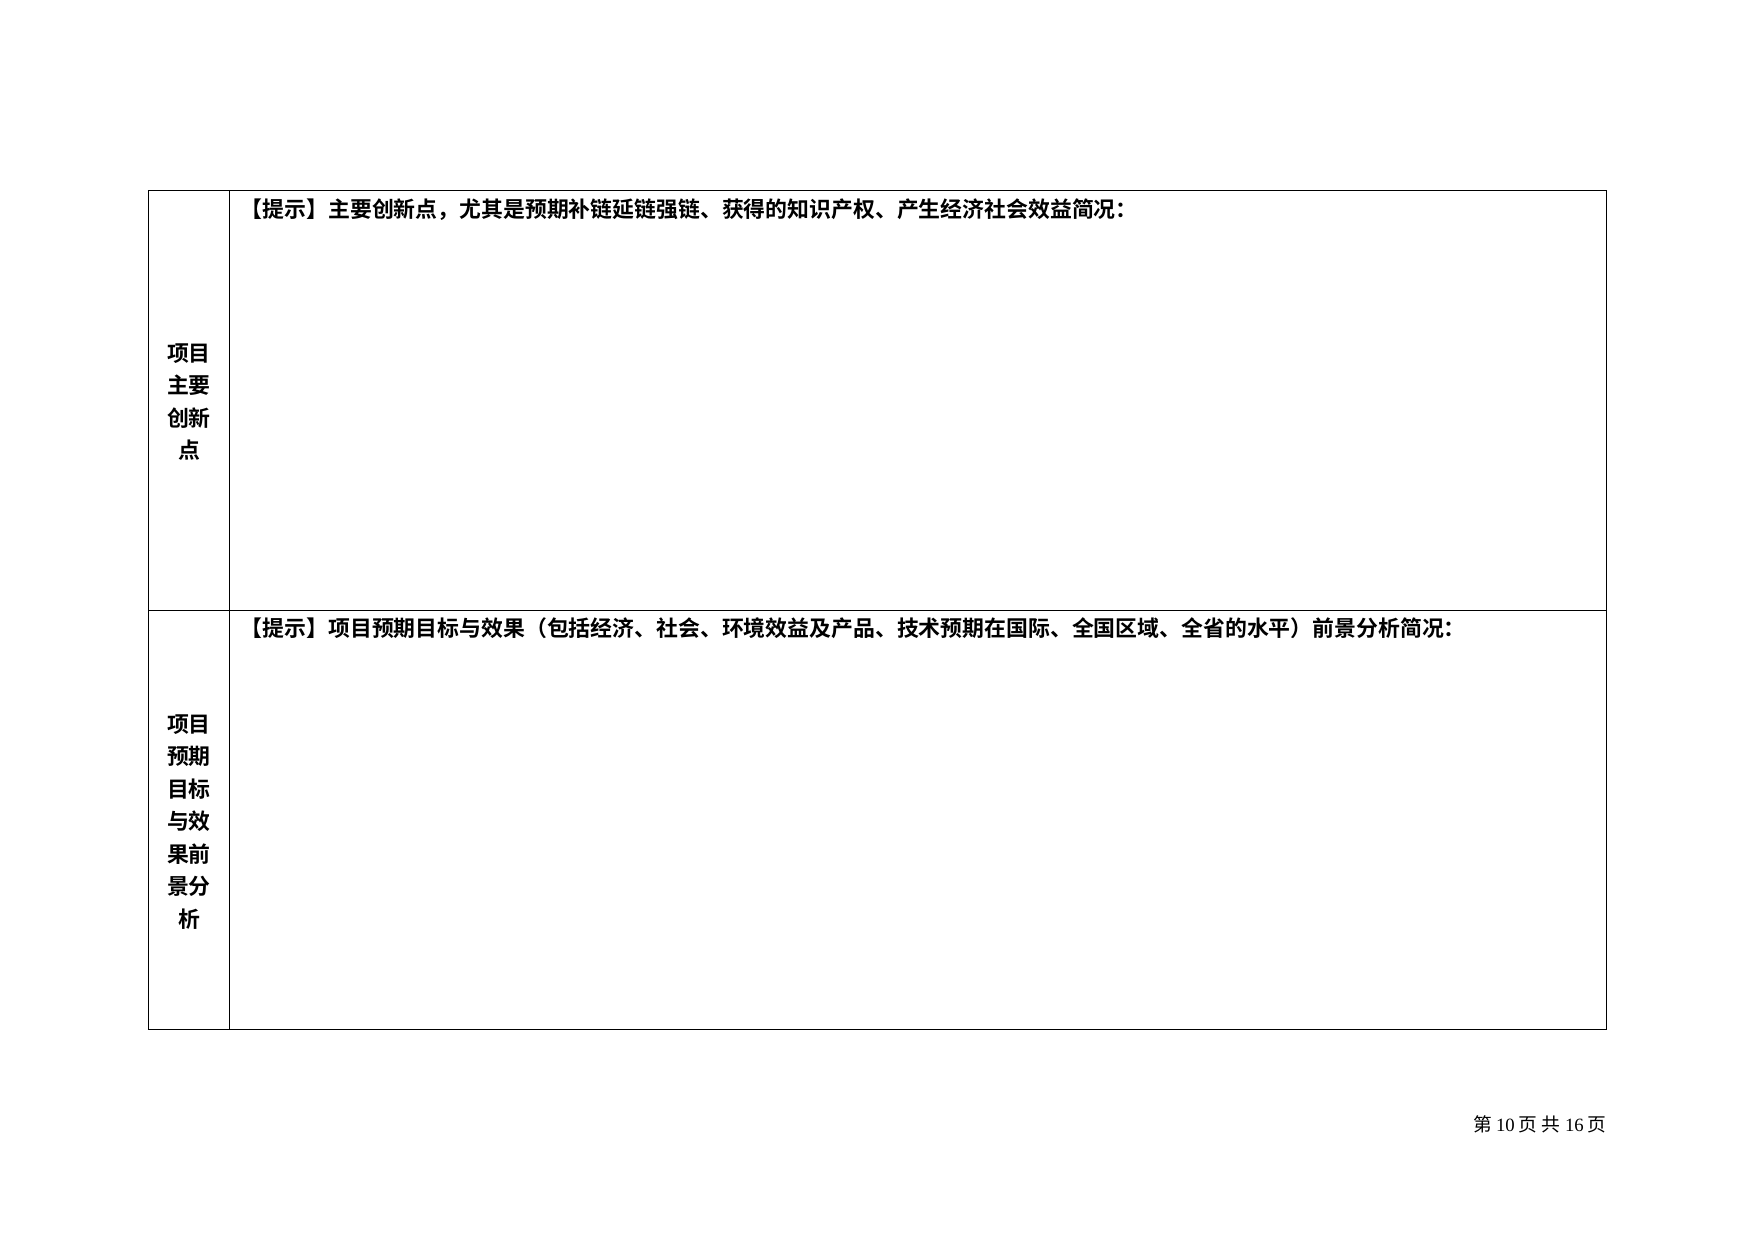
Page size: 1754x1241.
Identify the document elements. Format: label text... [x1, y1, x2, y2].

table_cell 项目主要创新点 [149, 191, 229, 610]
table_cell 【提示】项目预期目标与效果（包括经济、社会、环境效益及产品、技术预期在国际、全国区域、全省的水平）前景分析简况： [230, 611, 1606, 1029]
table_cell 项目预期目标与效果前景分析 [149, 611, 229, 1029]
table_cell 【提示】主要创新点，尤其是预期补链延链强链、获得的知识产权、产生经济社会效益简况： [230, 191, 1606, 610]
